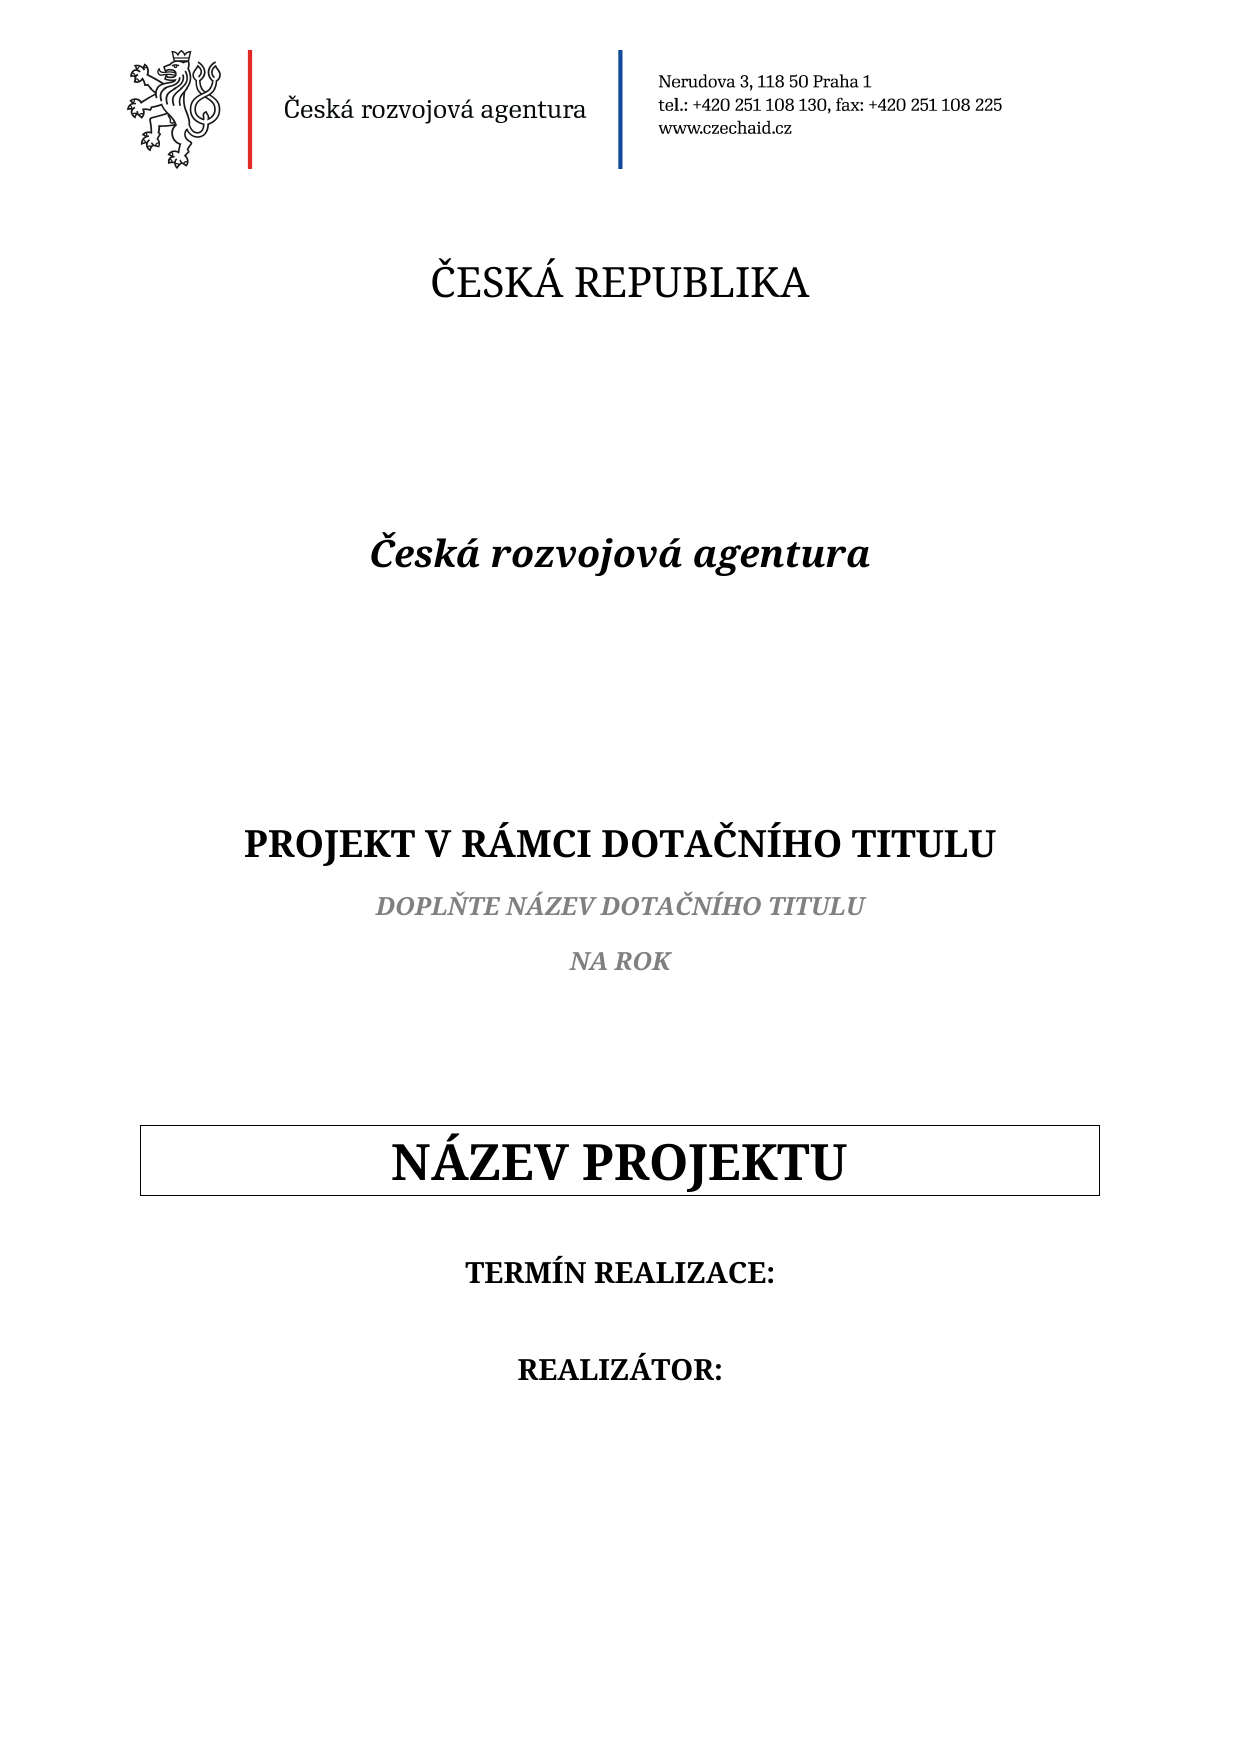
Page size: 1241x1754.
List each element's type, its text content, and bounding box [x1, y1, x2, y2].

subtitle DOPLŇTE NÁZEV DOTAČNÍHO TITULU [148, 889, 1093, 923]
text PROJEKT V RÁMCI DOTAČNÍHO TITULU [148, 817, 1093, 868]
text REALIZÁTOR: [148, 1349, 1093, 1388]
subtitle NA ROK [148, 944, 1093, 978]
table_header NÁZEV PROJEKTU [141, 1126, 1099, 1194]
picture [56, 0, 1241, 191]
text ČESKÁ REPUBLIKA [148, 253, 1093, 310]
subtitle Česká rozvojová agentura [148, 527, 1093, 578]
text TERMÍN REALIZACE: [148, 1252, 1093, 1292]
